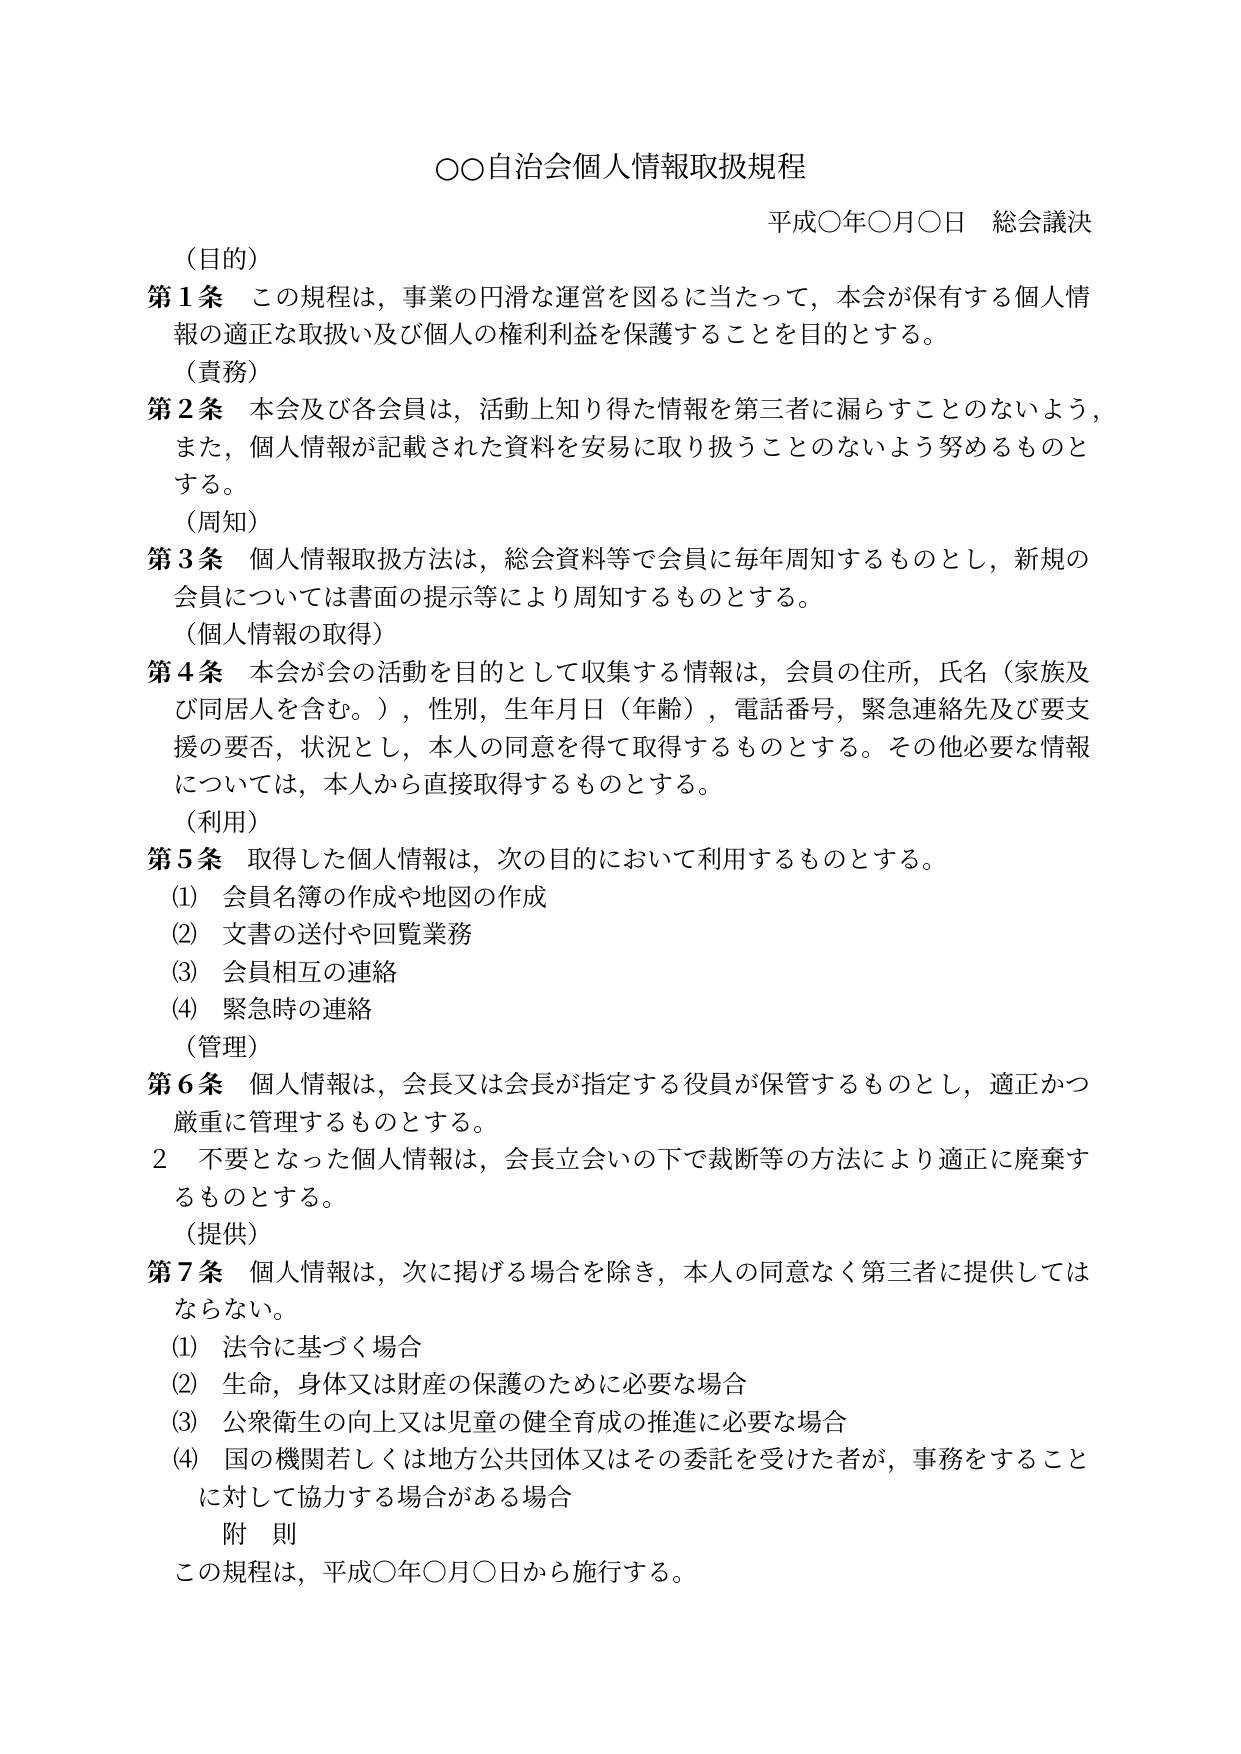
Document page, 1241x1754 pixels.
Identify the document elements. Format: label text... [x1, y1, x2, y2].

text （個人情報の取得） [148, 614, 1092, 652]
text この規程は，平成○年○月○日から施行する。 [148, 1552, 1092, 1589]
text 第２条 本会及び各会員は，活動上知り得た情報を第三者に漏らすことのないよう，また，個人情報が記載された資料を安易に取り扱うことのないよう努めるものとする。 [148, 389, 1092, 502]
text （責務） [148, 352, 1092, 389]
text （目的） [148, 239, 1092, 277]
text ⑵ 文書の送付や回覧業務 [148, 914, 1092, 952]
text 第７条 個人情報は，次に掲げる場合を除き，本人の同意なく第三者に提供してはならない。 [148, 1252, 1092, 1327]
text ⑷ 国の機関若しくは地方公共団体又はその委託を受けた者が，事務をすることに対して協力する場合がある場合 [148, 1439, 1092, 1514]
text ⑶ 公衆衛生の向上又は児童の健全育成の推進に必要な場合 [148, 1402, 1092, 1439]
text ⑴ 会員名簿の作成や地図の作成 [148, 877, 1092, 914]
text （管理） [148, 1027, 1092, 1064]
text ○○自治会個人情報取扱規程 [148, 127, 1092, 202]
text 第４条 本会が会の活動を目的として収集する情報は，会員の住所，氏名（家族及び同居人を含む。），性別，生年月日（年齢），電話番号，緊急連絡先及び要支援の要否，状況とし，本人の同意を得て取得するものとする。その他必要な情報については，本人から直接取得するものとする。 [148, 652, 1092, 802]
text 第５条 取得した個人情報は，次の目的において利用するものとする。 [148, 839, 1092, 877]
text 平成○年○月○日 総会議決 [148, 202, 1092, 239]
text ２ 不要となった個人情報は，会長立会いの下で裁断等の方法により適正に廃棄するものとする。 [148, 1139, 1092, 1214]
text ⑶ 会員相互の連絡 [148, 952, 1092, 989]
text 第３条 個人情報取扱方法は，総会資料等で会員に毎年周知するものとし，新規の会員については書面の提示等により周知するものとする。 [148, 539, 1092, 614]
text 第６条 個人情報は，会長又は会長が指定する役員が保管するものとし，適正かつ厳重に管理するものとする。 [148, 1064, 1092, 1139]
text （利用） [148, 802, 1092, 839]
text ⑴ 法令に基づく場合 [148, 1327, 1092, 1364]
text （周知） [148, 502, 1092, 539]
text 第１条 この規程は，事業の円滑な運営を図るに当たって，本会が保有する個人情報の適正な取扱い及び個人の権利利益を保護することを目的とする。 [148, 277, 1092, 352]
text 附 則 [148, 1514, 1092, 1552]
text ⑵ 生命，身体又は財産の保護のために必要な場合 [148, 1364, 1092, 1402]
text （提供） [148, 1214, 1092, 1252]
text ⑷ 緊急時の連絡 [148, 989, 1092, 1027]
